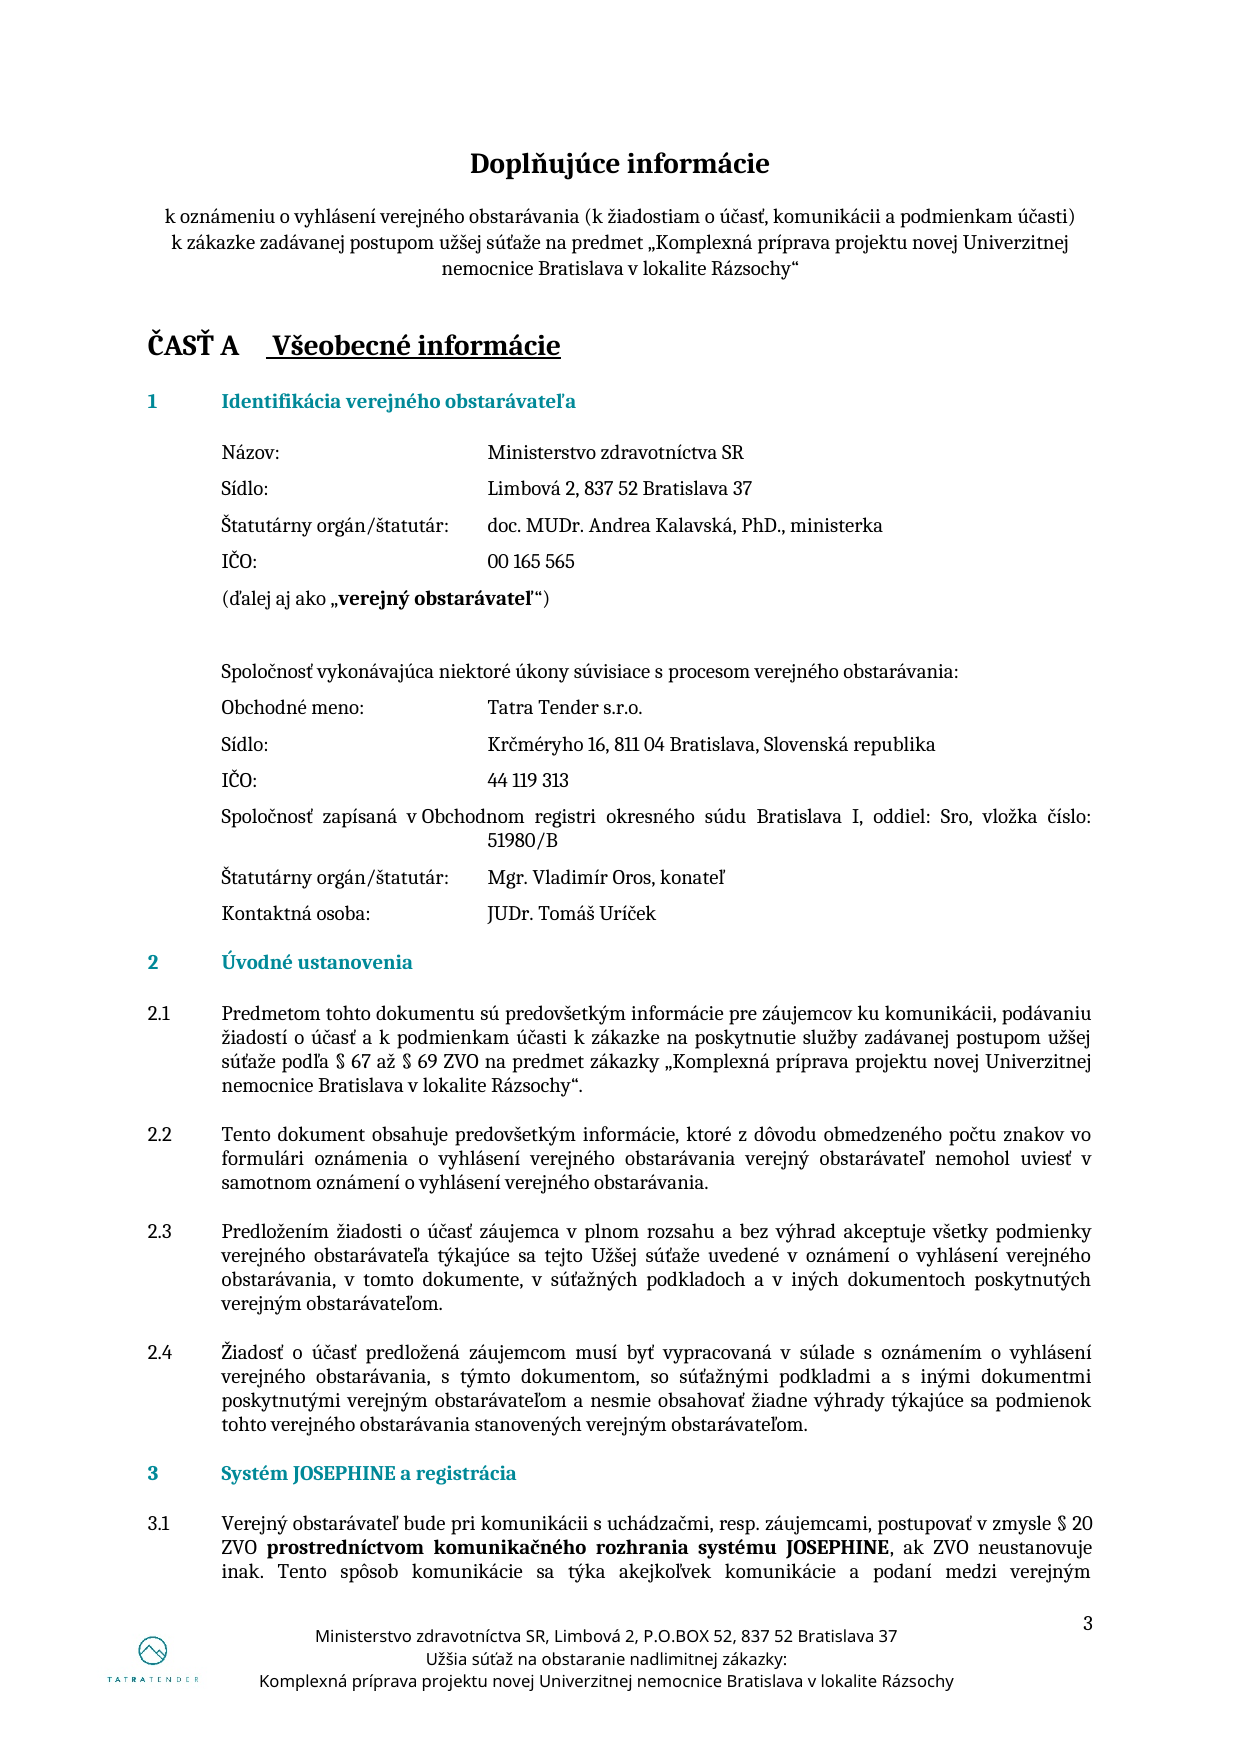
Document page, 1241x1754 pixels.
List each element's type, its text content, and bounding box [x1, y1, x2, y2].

subtitle Všeobecné informácie [148, 329, 1093, 362]
subtitle Predložením žiadosti o účasť záujemca v plnom rozsahu a bez výhrad akceptuje všetky podmienky verejného obstarávateľa týkajúce sa tejto Užšej súťaže uvedené v oznámení o vyhlásení verejného obstarávania, v tomto dokumente, v súťažných podkladoch a v iných dokumentoch poskytnutých verejným obstarávateľom. [148, 1219, 1093, 1315]
text IČO: 00 165 565 [221, 550, 1093, 574]
subtitle Tento dokument obsahuje predovšetkým informácie, ktoré z dôvodu obmedzeného počtu znakov vo formulári oznámenia o vyhlásení verejného obstarávania verejný obstarávateľ nemohol uviesť v samotnom oznámení o vyhlásení verejného obstarávania. [148, 1123, 1093, 1194]
text Štatutárny orgán/štatutár: doc. MUDr. Andrea Kalavská, PhD., ministerka [221, 513, 1093, 537]
text Spoločnosť zapísaná v Obchodnom registri okresného súdu Bratislava I, oddiel: Sro, vložka číslo: 51980/B [221, 805, 1093, 853]
text Názov: Ministerstvo zdravotníctva SR [221, 441, 1093, 464]
text k oznámeniu o vyhlásení verejného obstarávania (k žiadostiam o účasť, komunikácii a podmienkam účasti) k zákazke zadávanej postupom užšej súťaže na predmet „Komplexná príprava projektu novej Univerzitnej nemocnice Bratislava v lokalite Rázsochy“ [148, 205, 1093, 281]
text Obchodné meno: Tatra Tender s.r.o. [221, 696, 1093, 720]
text Sídlo: Krčméryho 16, 811 04 Bratislava, Slovenská republika [221, 732, 1093, 756]
subtitle Identifikácia verejného obstarávateľa [148, 390, 1093, 414]
text IČO: 44 119 313 [221, 769, 1093, 793]
subtitle Predmetom tohto dokumentu sú predovšetkým informácie pre záujemcov ku komunikácii, podávaniu žiadostí o účasť a k podmienkam účasti k zákazke na poskytnutie služby zadávanej postupom užšej súťaže podľa § 67 až § 69 ZVO na predmet zákazky „Komplexná príprava projektu novej Univerzitnej nemocnice Bratislava v lokalite Rázsochy“. [148, 1002, 1093, 1098]
picture [86, 1612, 218, 1706]
subtitle Úvodné ustanovenia [148, 951, 1093, 975]
subtitle Systém JOSEPHINE a registrácia [148, 1461, 1093, 1485]
text Spoločnosť vykonávajúca niektoré úkony súvisiace s procesom verejného obstarávania: [221, 659, 1093, 683]
subtitle Žiadosť o účasť predložená záujemcom musí byť vypracovaná v súlade s oznámením o vyhlásení verejného obstarávania, s týmto dokumentom, so súťažnými podkladmi a s inými dokumentmi poskytnutými verejným obstarávateľom a nesmie obsahovať žiadne výhrady týkajúce sa podmienok tohto verejného obstarávania stanovených verejným obstarávateľom. [148, 1340, 1093, 1436]
text Kontaktná osoba: JUDr. Tomáš Uríček [221, 902, 1093, 926]
text (ďalej aj ako „verejný obstarávateľ“) [221, 586, 1093, 610]
text Sídlo: Limbová 2, 837 52 Bratislava 37 [221, 477, 1093, 501]
text Štatutárny orgán/štatutár: Mgr. Vladimír Oros, konateľ [221, 866, 1093, 889]
text Doplňujúce informácie [148, 148, 1093, 181]
